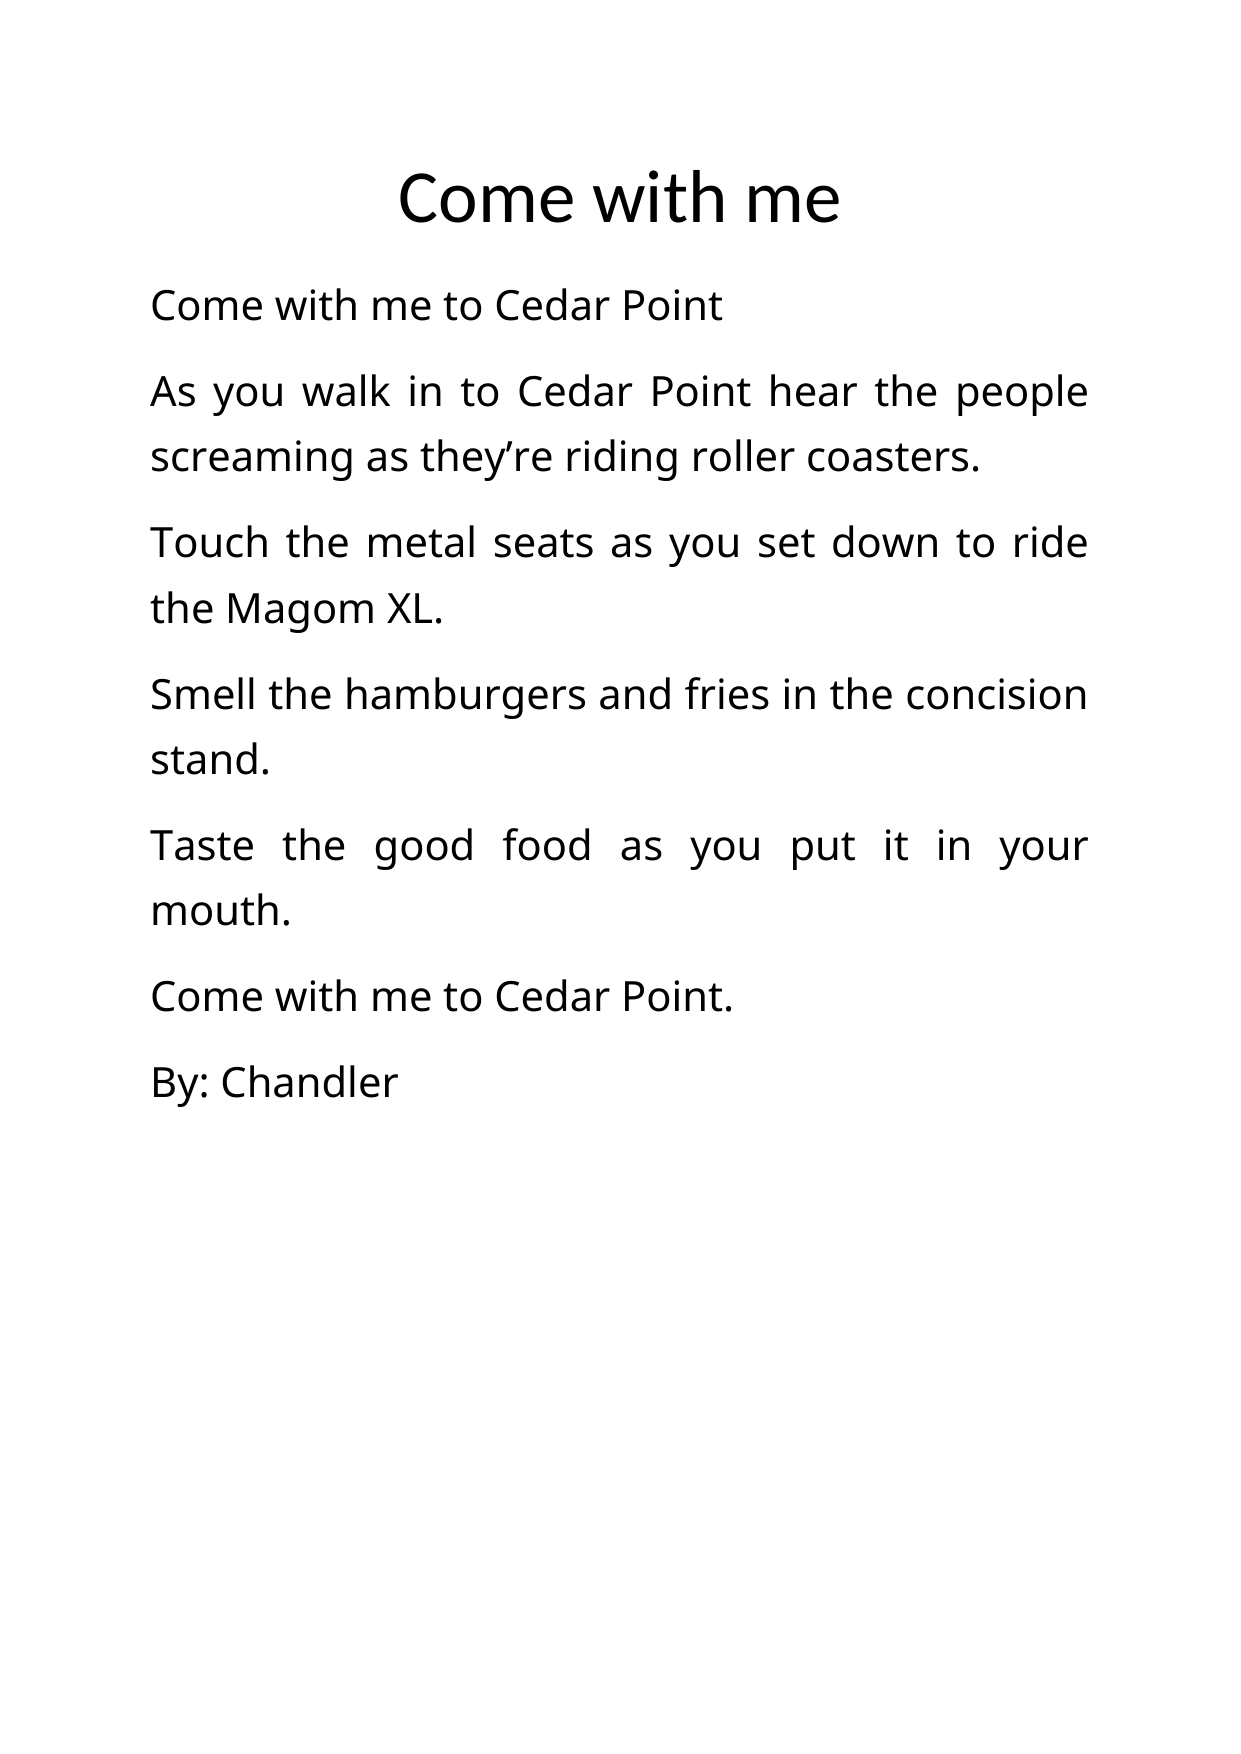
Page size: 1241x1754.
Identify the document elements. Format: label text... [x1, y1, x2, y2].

text By: Chandler [150, 1053, 1090, 1110]
text Come with me to Cedar Point. [150, 967, 1090, 1024]
text Taste the good food as you put it in your mouth. [150, 816, 1090, 938]
text As you walk in to Cedar Point hear the people screaming as they’re riding roller coasters. [150, 362, 1090, 484]
text Smell the hamburgers and fries in the concision stand. [150, 664, 1090, 787]
text Come with me to Cedar Point [150, 276, 1090, 333]
text Come with me [150, 150, 1090, 242]
text Touch the metal seats as you set down to ride the Magom XL. [150, 513, 1090, 635]
